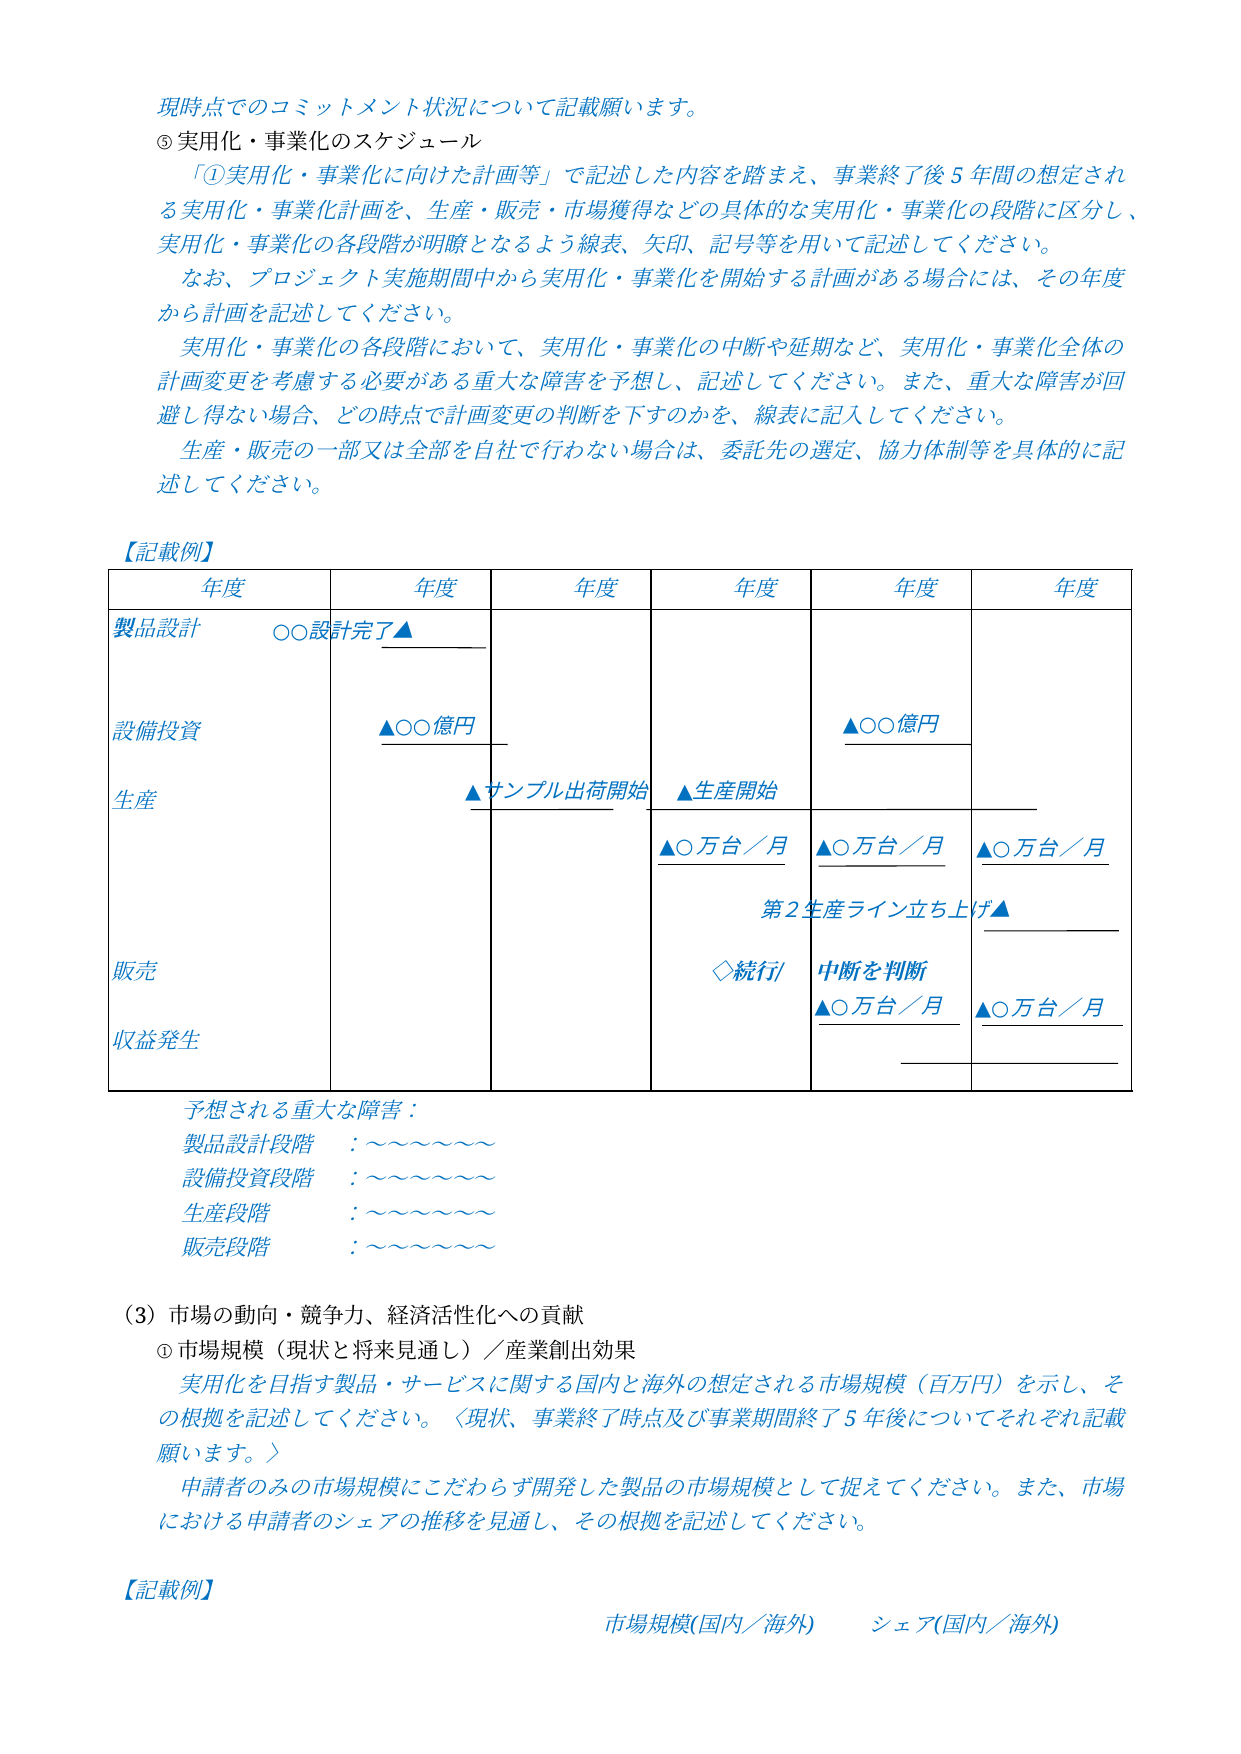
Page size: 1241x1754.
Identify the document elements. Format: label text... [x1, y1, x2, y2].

table_cell 中断を判断 [812, 610, 971, 809]
text なお、プロジェクト実施期間中から実用化・事業化を開始する計画がある場合には、その年度から計画を記述してください。 [157, 260, 1128, 329]
text 市場規模(国内／海外) シェア(国内／海外) [181, 1606, 1128, 1640]
text 申請者のみの市場規模にこだわらず開発した製品の市場規模として捉えてください。また、市場における申請者のシェアの推移を見通し、その根拠を記述してください。 [157, 1469, 1128, 1537]
text 製品設計段階 ：～～～～～～ [181, 1126, 1128, 1160]
table_cell ◇続行/ [652, 811, 810, 1090]
text ①市場規模（現状と将来見通し）／産業創出効果 [112, 1332, 1128, 1366]
table_header 年度 [492, 570, 650, 609]
text 予想される重大な障害： [181, 1092, 1128, 1126]
table_cell 中断を判断 [812, 811, 971, 1090]
table_cell [331, 610, 490, 1090]
text 「①実用化・事業化に向けた計画等」で記述した内容を踏まえ、事業終了後5年間の想定される実用化・事業化計画を、生産・販売・市場獲得などの具体的な実用化・事業化の段階に区分し、実用化・事業化の各段階が明瞭となるよう線表、矢印、記号等を用いて記述してください。 [157, 157, 1128, 260]
text 生産・販売の一部又は全部を自社で行わない場合は、委託先の選定、協力体制等を具体的に記述してください。 [157, 431, 1128, 500]
table_header 年度 [652, 570, 810, 609]
text （3）市場の動向・競争力、経済活性化への貢献 [112, 1297, 1128, 1332]
text 実用化を目指す製品・サービスに関する国内と海外の想定される市場規模（百万円）を示し、その根拠を記述してください。〈現状、事業終了時点及び事業期間終了5年後についてそれぞれ記載願います。〉 [157, 1366, 1128, 1469]
text 設備投資段階 ：～～～～～～ [181, 1160, 1128, 1194]
text 生産段階 ：～～～～～～ [181, 1194, 1128, 1229]
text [157, 89, 1128, 123]
text 【記載例】 [112, 1571, 1128, 1606]
text 【記載例】 [112, 534, 1128, 568]
table_header 年度 [812, 570, 971, 609]
table_cell [492, 610, 650, 1090]
table_cell ◇続行/ [652, 610, 810, 809]
table_header 年度 [972, 570, 1131, 609]
table_header 年度 [109, 570, 330, 609]
table_cell 製品設計 設備投資 生産 販売 収益発生 [109, 610, 330, 1090]
text 販売段階 ：～～～～～～ [181, 1229, 1128, 1263]
text ⑤実用化・事業化のスケジュール [112, 123, 1128, 157]
table_header 年度 [331, 570, 490, 609]
text 実用化・事業化の各段階において、実用化・事業化の中断や延期など、実用化・事業化全体の計画変更を考慮する必要がある重大な障害を予想し、記述してください。また、重大な障害が回避し得ない場合、どの時点で計画変更の判断を下すのかを、線表に記入してください。 [157, 329, 1128, 431]
table_cell [972, 610, 1131, 1090]
